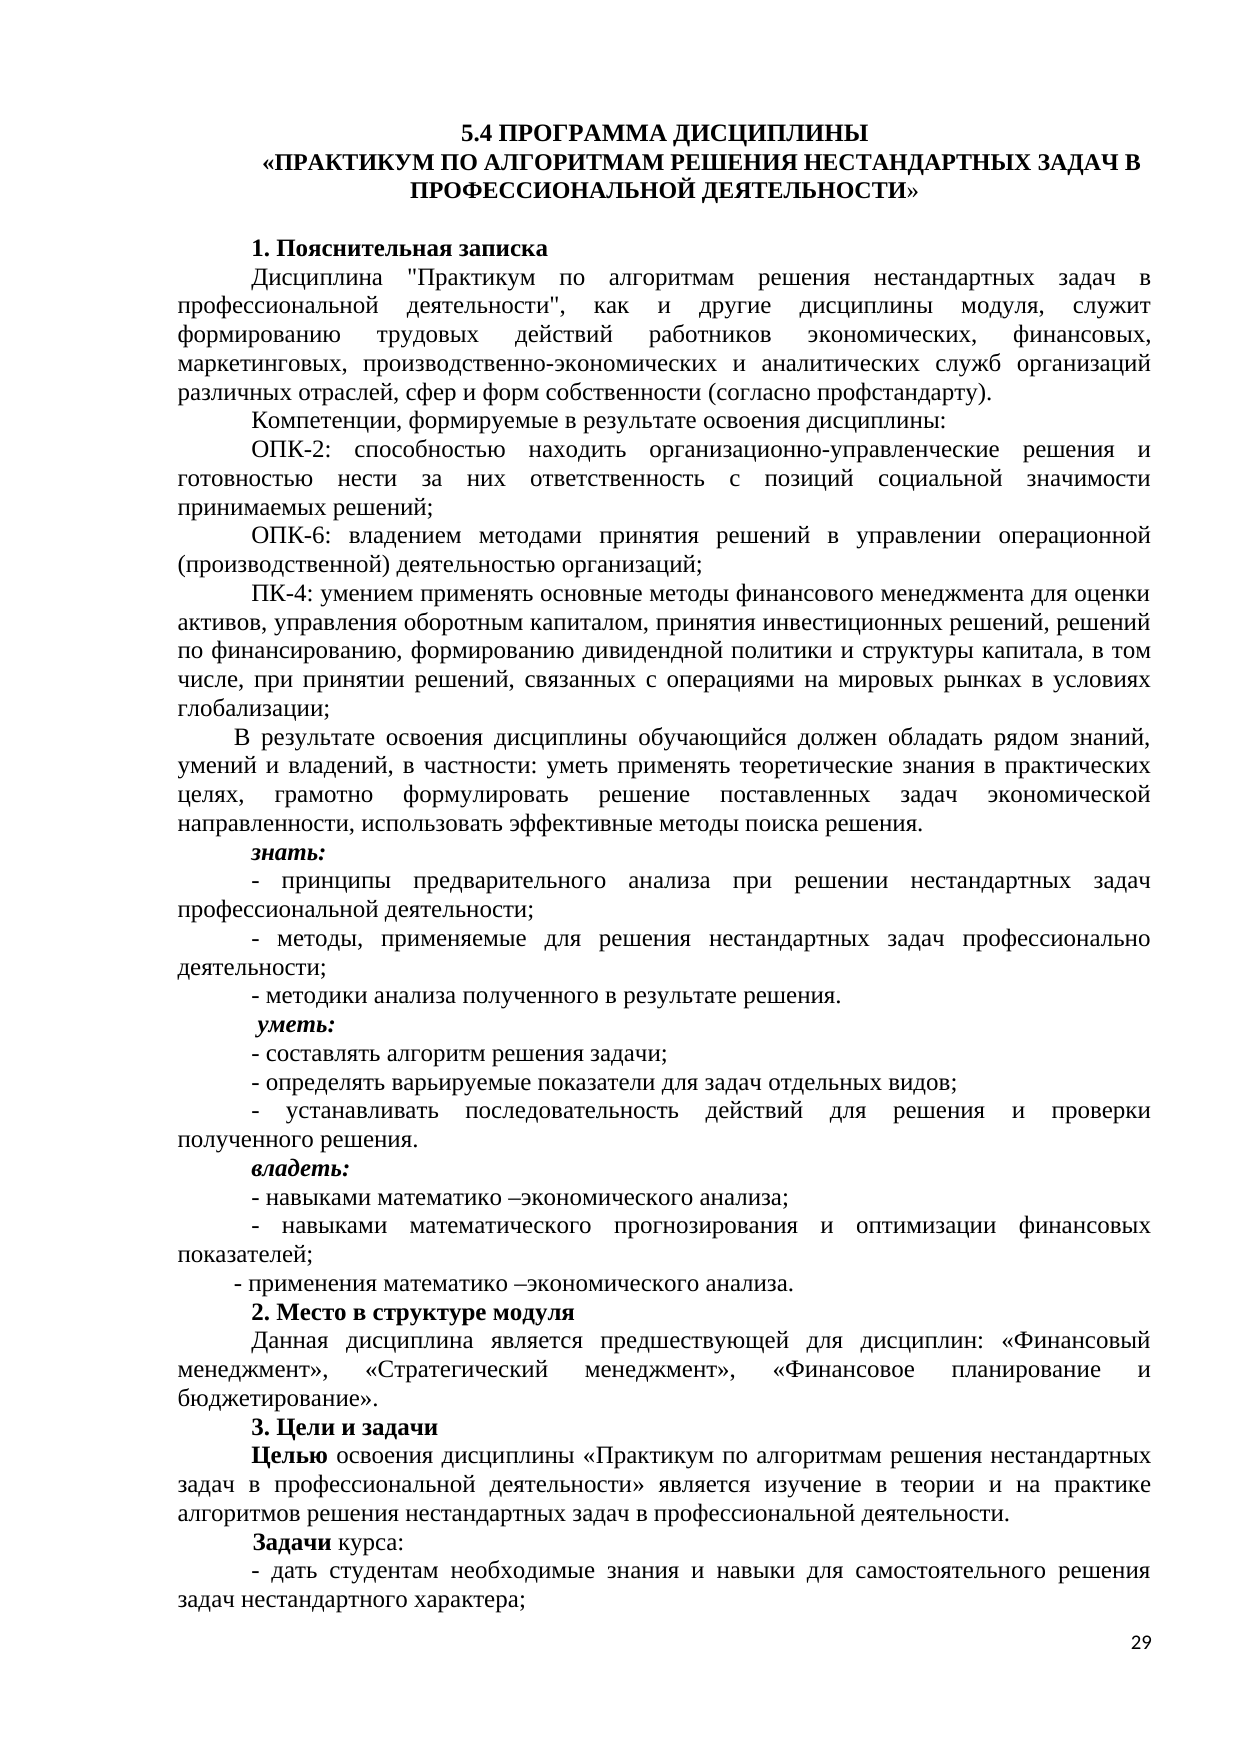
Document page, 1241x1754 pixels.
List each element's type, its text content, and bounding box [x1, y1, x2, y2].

text Компетенции, формируемые в результате освоения дисциплины: [177, 406, 1152, 434]
text «Практикум по алгоритмам решения нестандартных задач в профессиональной деятельности» [177, 147, 1152, 204]
text - навыками математико –экономического анализа; [177, 1182, 1152, 1211]
text - методы, применяемые для решения нестандартных задач профессионально деятельности; [177, 923, 1152, 981]
text - навыками математического прогнозирования и оптимизации финансовых показателей; [177, 1211, 1152, 1268]
text 3. Цели и задачи [177, 1412, 1152, 1441]
text 1. Пояснительная записка [177, 233, 1152, 262]
text Целью освоения дисциплины «Практикум по алгоритмам решения нестандартных задач в профессиональной деятельности» является изучение в теории и на практике алгоритмов решения нестандартных задач в профессиональной деятельности. [177, 1441, 1152, 1527]
text В результате освоения дисциплины обучающийся должен обладать рядом знаний, умений и владений, в частности: уметь применять теоретические знания в практических целях, грамотно формулировать решение поставленных задач экономической направленности, использовать эффективные методы поиска решения. [177, 722, 1152, 837]
text знать: [177, 837, 1152, 866]
text 5.4 ПРОГРАММА ДИСЦИПЛИНЫ [177, 118, 1152, 147]
text - применения математико –экономического анализа. [177, 1268, 1152, 1297]
text - принципы предварительного анализа при решении нестандартных задач профессиональной деятельности; [177, 866, 1152, 923]
text - методики анализа полученного в результате решения. [177, 981, 1152, 1009]
text Данная дисциплина является предшествующей для дисциплин: «Финансовый менеджмент», «Стратегический менеджмент», «Финансовое планирование и бюджетирование». [177, 1326, 1152, 1412]
text 2. Место в структуре модуля [177, 1297, 1152, 1326]
text Задачи курса: [177, 1527, 1152, 1556]
text ПК-4: умением применять основные методы финансового менеджмента для оценки активов, управления оборотным капиталом, принятия инвестиционных решений, решений по финансированию, формированию дивидендной политики и структуры капитала, в том числе, при принятии решений, связанных с операциями на мировых рынках в условиях глобализации; [177, 578, 1152, 722]
text владеть: [177, 1153, 1152, 1182]
text ОПК-6: владением методами принятия решений в управлении операционной (производственной) деятельностью организаций; [177, 521, 1152, 578]
text - дать студентам необходимые знания и навыки для самостоятельного решения задач нестандартного характера; [177, 1556, 1152, 1613]
text ОПК-2: способностью находить организационно-управленческие решения и готовностью нести за них ответственность с позиций социальной значимости принимаемых решений; [177, 434, 1152, 521]
text - составлять алгоритм решения задачи; [177, 1038, 1152, 1067]
text Дисциплина "Практикум по алгоритмам решения нестандартных задач в профессиональной деятельности", как и другие дисциплины модуля, служит формированию трудовых действий работников экономических, финансовых, маркетинговых, производственно-экономических и аналитических служб организаций различных отраслей, сфер и форм собственности (согласно профстандарту). [177, 262, 1152, 348]
text уметь: [177, 1009, 1152, 1038]
text - определять варьируемые показатели для задач отдельных видов; [177, 1067, 1152, 1096]
text - устанавливать последовательность действий для решения и проверки полученного решения. [177, 1096, 1152, 1153]
